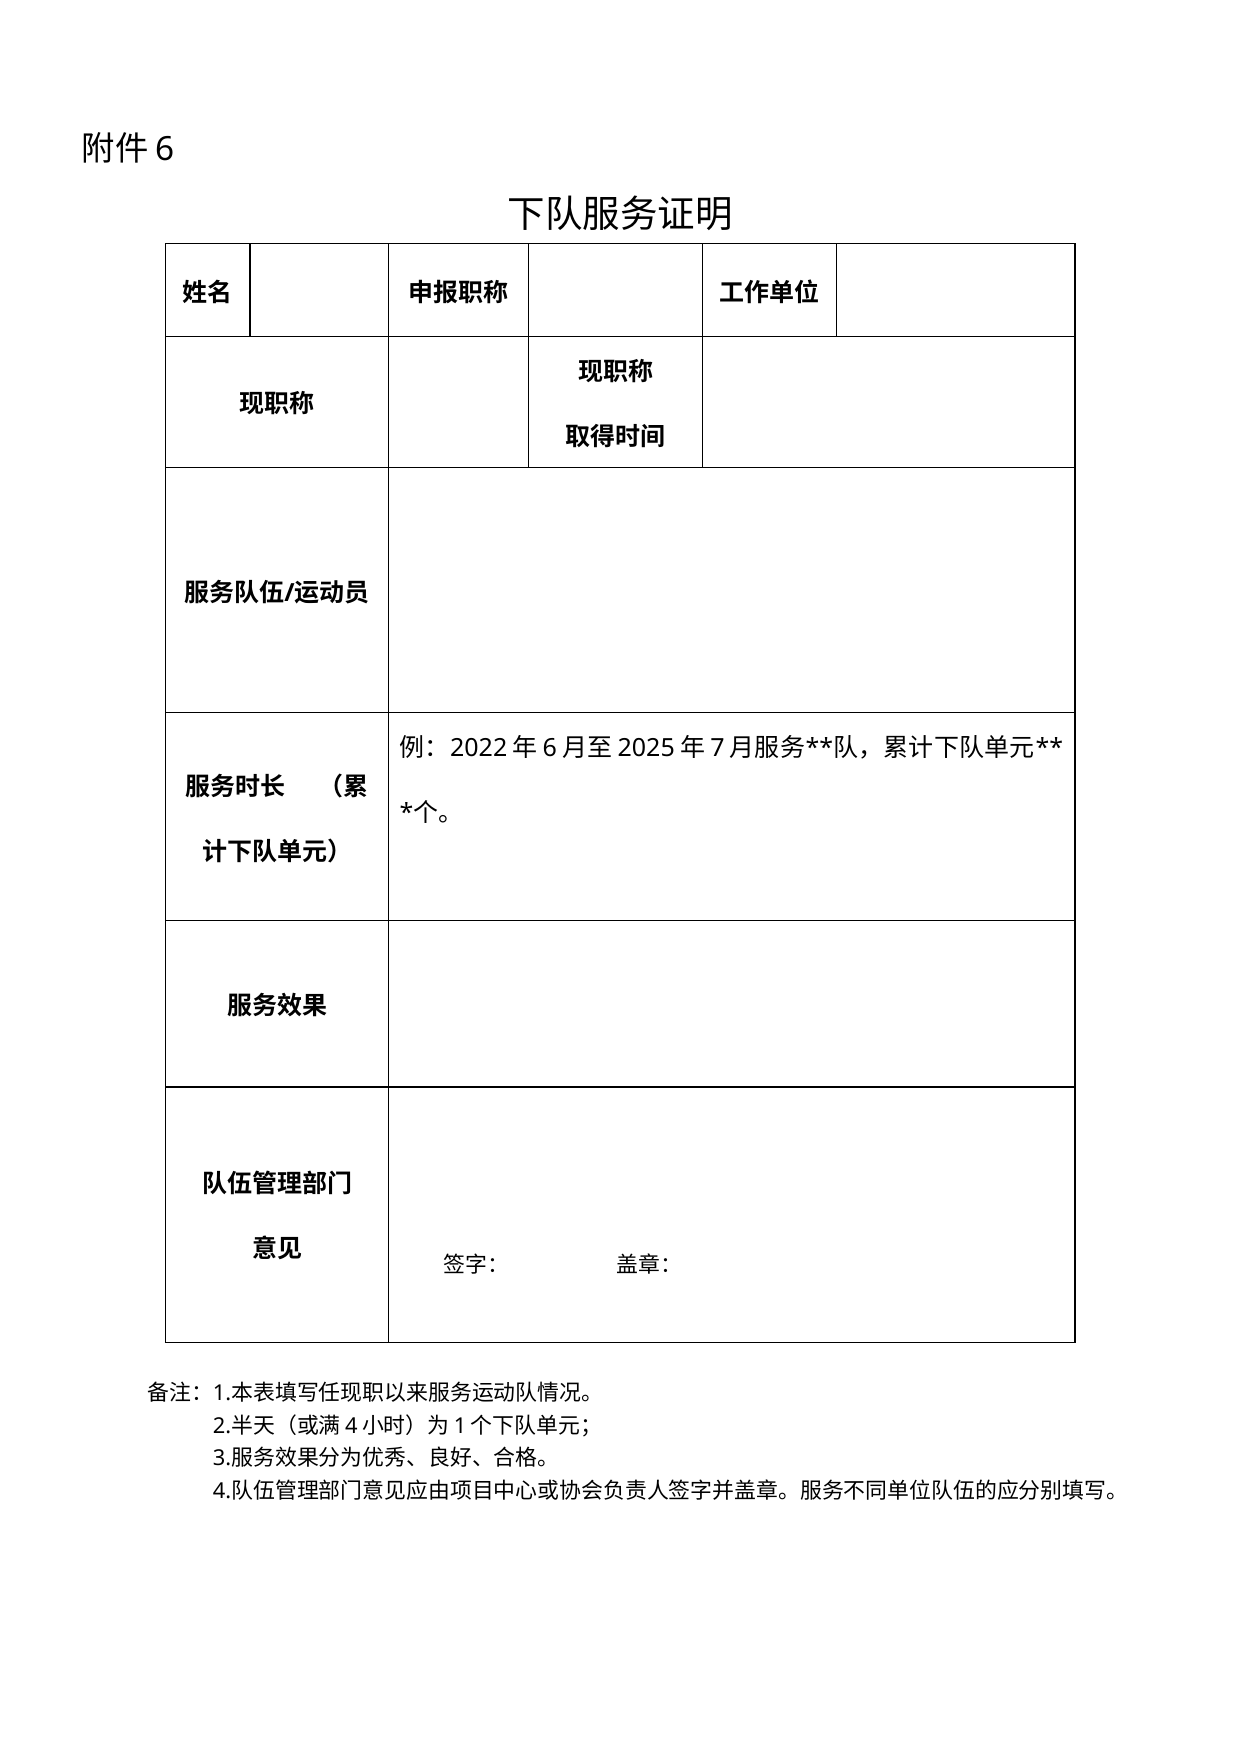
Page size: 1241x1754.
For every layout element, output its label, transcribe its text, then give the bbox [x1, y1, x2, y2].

text 备注：1.本表填写任现职以来服务运动队情况。 [81, 1375, 1159, 1408]
table_cell [703, 337, 1074, 467]
table_header [251, 244, 388, 336]
table_cell [389, 468, 1074, 712]
table_cell 现职称 [166, 337, 388, 467]
table_cell 签字： 盖章： [389, 1088, 1074, 1342]
table_cell [389, 337, 528, 467]
table_header 姓名 [166, 244, 249, 336]
table_header [837, 244, 1074, 336]
table_cell [389, 921, 1074, 1086]
table_cell 现职称 取得时间 [529, 337, 702, 467]
table_cell 队伍管理部门 意见 [166, 1088, 388, 1342]
table_cell 服务效果 [166, 921, 388, 1086]
table_header 工作单位 [703, 244, 836, 336]
table_header [529, 244, 702, 336]
text 3.服务效果分为优秀、良好、合格。 [81, 1440, 1159, 1473]
table_cell 例：2022年6月至2025年7月服务**队，累计下队单元***个。 [389, 713, 1074, 920]
table_header 申报职称 [389, 244, 528, 336]
text 附件6 [81, 113, 1159, 178]
table_cell 服务时长 （累计下队单元） [166, 713, 388, 920]
text 4.队伍管理部门意见应由项目中心或协会负责人签字并盖章。服务不同单位队伍的应分别填写。 [81, 1473, 1159, 1505]
text 下队服务证明 [81, 178, 1159, 243]
text 2.半天（或满4小时）为1个下队单元； [81, 1408, 1159, 1440]
table_cell 服务队伍/运动员 [166, 468, 388, 712]
